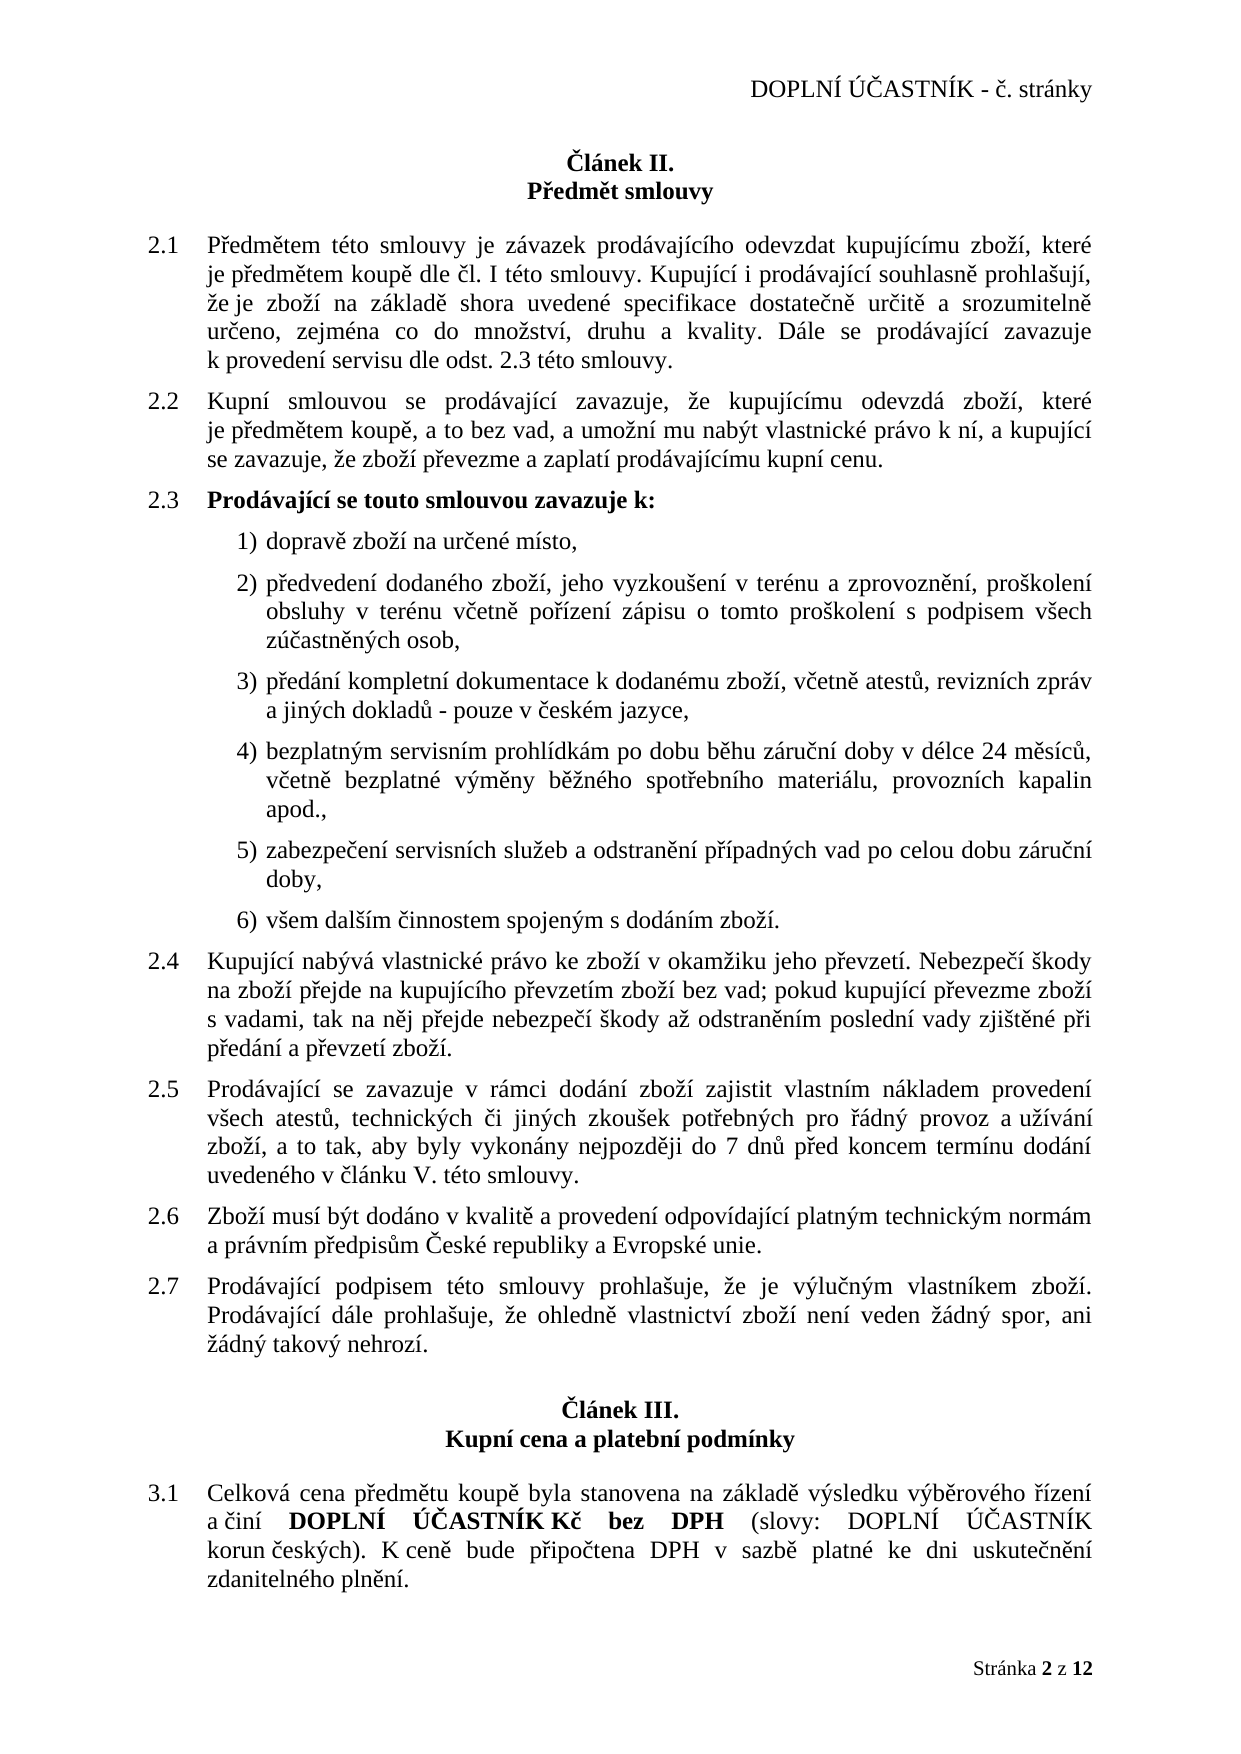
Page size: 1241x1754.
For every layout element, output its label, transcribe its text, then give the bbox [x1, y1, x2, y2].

list Celková cena předmětu koupě byla stanovena na základě výsledku výběrového řízení a činí DOPLNÍ ÚČASTNÍK Kč bez DPH (slovy: DOPLNÍ ÚČASTNÍK korun českých). K ceně bude připočtena DPH v sazbě platné ke dni uskutečnění zdanitelného plnění. [148, 1478, 1092, 1593]
list Prodávající se touto smlouvou zavazuje k: [148, 485, 1092, 514]
list předvedení dodaného zboží, jeho vyzkoušení v terénu a zprovoznění, proškolení obsluhy v terénu včetně pořízení zápisu o tomto proškolení s podpisem všech zúčastněných osob, [236, 568, 1092, 654]
text Článek II. Předmět smlouvy [148, 148, 1092, 205]
list Zboží musí být dodáno v kvalitě a provedení odpovídající platným technickým normám a právním předpisům České republiky a Evropské unie. [148, 1201, 1092, 1259]
list Prodávající podpisem této smlouvy prohlašuje, že je výlučným vlastníkem zboží. Prodávající dále prohlašuje, že ohledně vlastnictví zboží není veden žádný spor, ani žádný takový nehrozí. [148, 1271, 1092, 1358]
text Článek III. Kupní cena a platební podmínky [148, 1395, 1092, 1453]
list všem dalším činnostem spojeným s dodáním zboží. [236, 905, 1092, 934]
list zabezpečení servisních služeb a odstranění případných vad po celou dobu záruční doby, [236, 835, 1092, 893]
list Kupní smlouvou se prodávající zavazuje, že kupujícímu odevzdá zboží, které je předmětem koupě, a to bez vad, a umožní mu nabýt vlastnické právo k ní, a kupující se zavazuje, že zboží převezme a zaplatí prodávajícímu kupní cenu. [148, 386, 1092, 473]
list dopravě zboží na určené místo, [236, 526, 1092, 555]
list předání kompletní dokumentace k dodanému zboží, včetně atestů, revizních zpráv a jiných dokladů - pouze v českém jazyce, [236, 666, 1092, 724]
list Předmětem této smlouvy je závazek prodávajícího odevzdat kupujícímu zboží, které je předmětem koupě dle čl. I této smlouvy. Kupující i prodávající souhlasně prohlašují, že je zboží na základě shora uvedené specifikace dostatečně určitě a srozumitelně určeno, zejména co do množství, druhu a kvality. Dále se prodávající zavazuje k provedení servisu dle odst. 2.3 této smlouvy. [148, 230, 1092, 374]
list Kupující nabývá vlastnické právo ke zboží v okamžiku jeho převzetí. Nebezpečí škody na zboží přejde na kupujícího převzetím zboží bez vad; pokud kupující převezme zboží s vadami, tak na něj přejde nebezpečí škody až odstraněním poslední vady zjištěné při předání a převzetí zboží. [148, 946, 1092, 1061]
list bezplatným servisním prohlídkám po dobu běhu záruční doby v délce 24 měsíců, včetně bezplatné výměny běžného spotřebního materiálu, provozních kapalin apod., [236, 736, 1092, 823]
list Prodávající se zavazuje v rámci dodání zboží zajistit vlastním nákladem provedení všech atestů, technických či jiných zkoušek potřebných pro řádný provoz a užívání zboží, a to tak, aby byly vykonány nejpozději do 7 dnů před koncem termínu dodání uvedeného v článku V. této smlouvy. [148, 1074, 1092, 1189]
